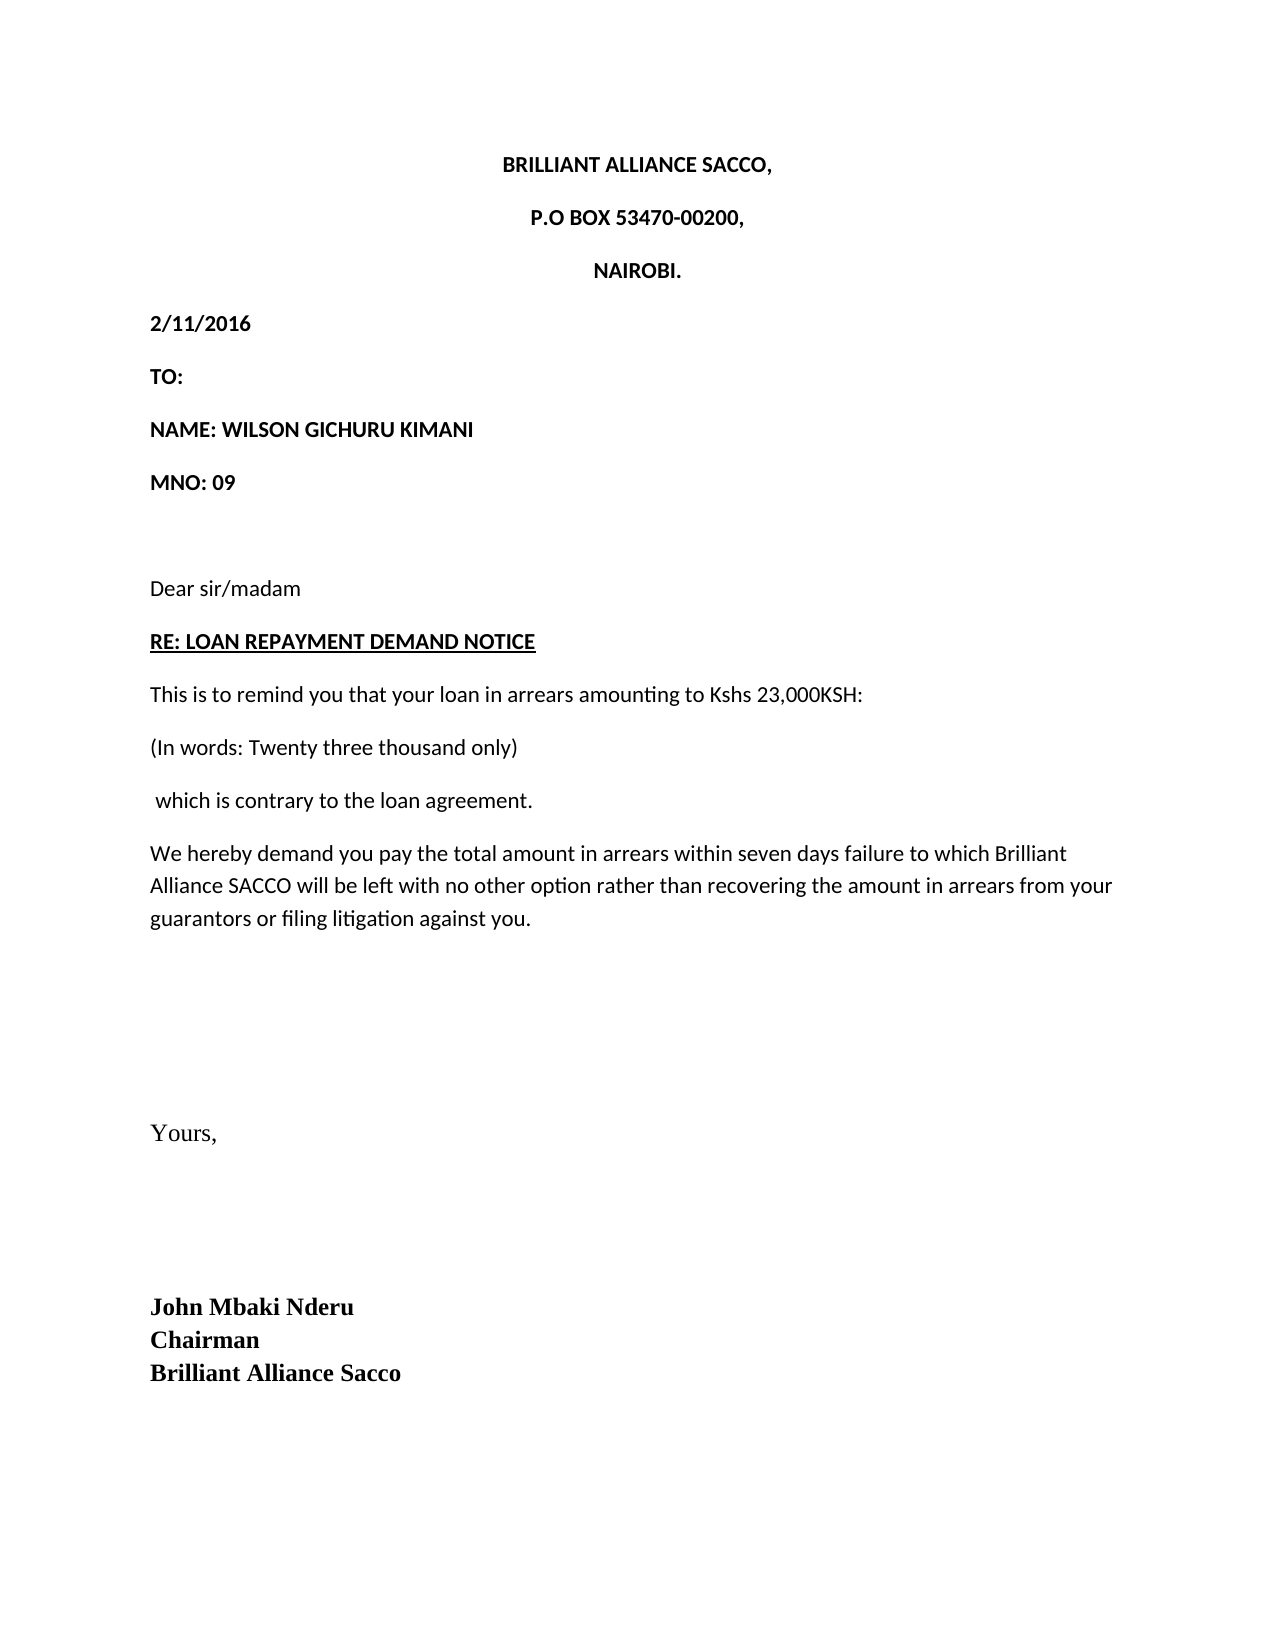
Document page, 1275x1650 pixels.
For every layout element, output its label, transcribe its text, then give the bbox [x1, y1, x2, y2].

text MNO: 09 [150, 468, 1125, 496]
text NAME: WILSON GICHURU KIMANI [150, 415, 1125, 443]
text RE: LOAN REPAYMENT DEMAND NOTICE [150, 627, 1125, 655]
text (In words: Twenty three thousand only) [150, 733, 1125, 761]
text NAIROBI. [150, 256, 1125, 284]
text John Mbaki Nderu [150, 1292, 1125, 1321]
text 2/11/2016 [150, 309, 1125, 337]
text BRILLIANT ALLIANCE SACCO, [150, 150, 1125, 178]
text Yours, [150, 1118, 1125, 1147]
text Brilliant Alliance Sacco [150, 1358, 1125, 1387]
text We hereby demand you pay the total amount in arrears within seven days failure to which Brilliant Alliance SACCO will be left with no other option rather than recovering the amount in arrears from your guarantors or filing litigation against you. [150, 839, 1125, 932]
text P.O BOX 53470-00200, [150, 203, 1125, 231]
text TO: [150, 362, 1125, 390]
text Chairman [150, 1325, 1125, 1354]
text This is to remind you that your loan in arrears amounting to Kshs 23,000KSH: [150, 680, 1125, 708]
text Dear sir/madam [150, 574, 1125, 602]
text which is contrary to the loan agreement. [150, 786, 1125, 814]
